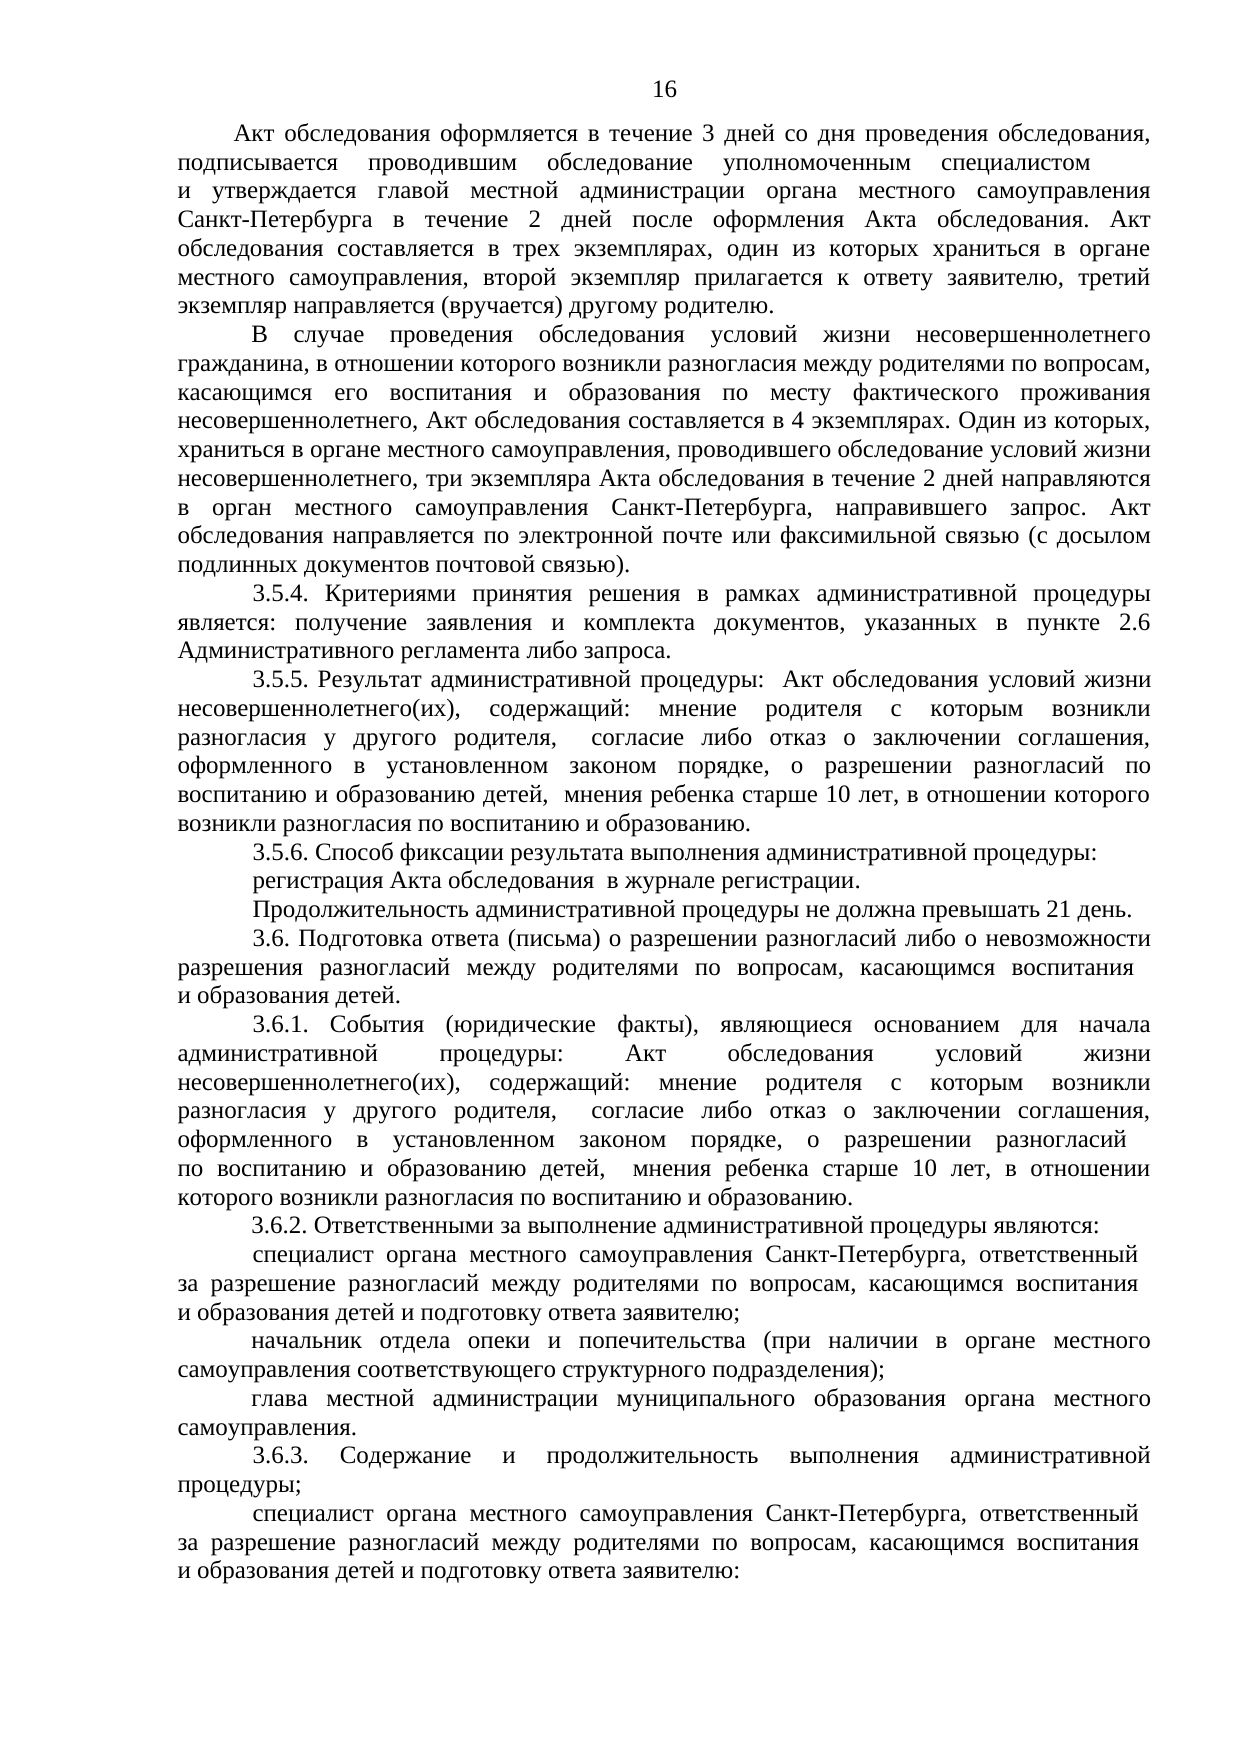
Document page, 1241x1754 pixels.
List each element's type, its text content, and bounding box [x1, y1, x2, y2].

text начальник отдела опеки и попечительства (при наличии в органе местного самоуправления соответствующего структурного подразделения); [177, 1326, 1152, 1383]
text 3.5.5. Результат административной процедуры: Акт обследования условий жизни несовершеннолетнего(их), содержащий: мнение родителя с которым возникли разногласия у другого родителя, согласие либо отказ о заключении соглашения, оформленного в установленном законом порядке, о разрешении разногласий по воспитанию и образованию детей, мнения ребенка старше 10 лет, в отношении которого возникли разногласия по воспитанию и образованию. [177, 664, 1152, 837]
text 3.6.1. События (юридические факты), являющиеся основанием для начала административной процедуры: Акт обследования условий жизни несовершеннолетнего(их), содержащий: мнение родителя с которым возникли разногласия у другого родителя, согласие либо отказ о заключении соглашения, оформленного в установленном законом порядке, о разрешении разногласий по воспитанию и образованию детей, мнения ребенка старше 10 лет, в отношении которого возникли разногласия по воспитанию и образованию. [177, 1009, 1152, 1211]
text глава местной администрации муниципального образования органа местного самоуправления. [177, 1383, 1152, 1441]
text 3.6. Подготовка ответа (письма) о разрешении разногласий либо о невозможности разрешения разногласий между родителями по вопросам, касающимся воспитания и образования детей. [177, 923, 1152, 1009]
text 3.6.2. Ответственными за выполнение административной процедуры являются: [177, 1211, 1152, 1239]
text 3.5.4. Критериями принятия решения в рамках административной процедуры является: получение заявления и комплекта документов, указанных в пункте 2.6 Административного регламента либо запроса. [177, 578, 1152, 664]
text Продолжительность административной процедуры не должна превышать 21 день. [177, 894, 1152, 923]
text В случае проведения обследования условий жизни несовершеннолетнего гражданина, в отношении которого возникли разногласия между родителями по вопросам, касающимся его воспитания и образования по месту фактического проживания несовершеннолетнего, Акт обследования составляется в 4 экземплярах. Один из которых, храниться в органе местного самоуправления, проводившего обследование условий жизни несовершеннолетнего, три экземпляра Акта обследования в течение 2 дней направляются в орган местного самоуправления Санкт-Петербурга, направившего запрос. Акт обследования направляется по электронной почте или факсимильной связью (с досылом подлинных документов почтовой связью). [177, 319, 1152, 578]
text 3.5.6. Способ фиксации результата выполнения административной процедуры: [177, 837, 1152, 866]
text специалист органа местного самоуправления Санкт-Петербурга, ответственный за разрешение разногласий между родителями по вопросам, касающимся воспитания и образования детей и подготовку ответа заявителю; [177, 1239, 1152, 1326]
text Акт обследования оформляется в течение 3 дней со дня проведения обследования, подписывается проводившим обследование уполномоченным специалистом и утверждается главой местной администрации органа местного самоуправления Санкт-Петербурга в течение 2 дней после оформления Акта обследования. Акт обследования составляется в трех экземплярах, один из которых храниться в органе местного самоуправления, второй экземпляр прилагается к ответу заявителю, третий экземпляр направляется (вручается) другому родителю. [177, 118, 1152, 319]
text 3.6.3. Содержание и продолжительность выполнения административной процедуры; [177, 1441, 1152, 1498]
text регистрация Акта обследования в журнале регистрации. [177, 866, 1152, 894]
text специалист органа местного самоуправления Санкт-Петербурга, ответственный за разрешение разногласий между родителями по вопросам, касающимся воспитания и образования детей и подготовку ответа заявителю: [177, 1498, 1152, 1584]
